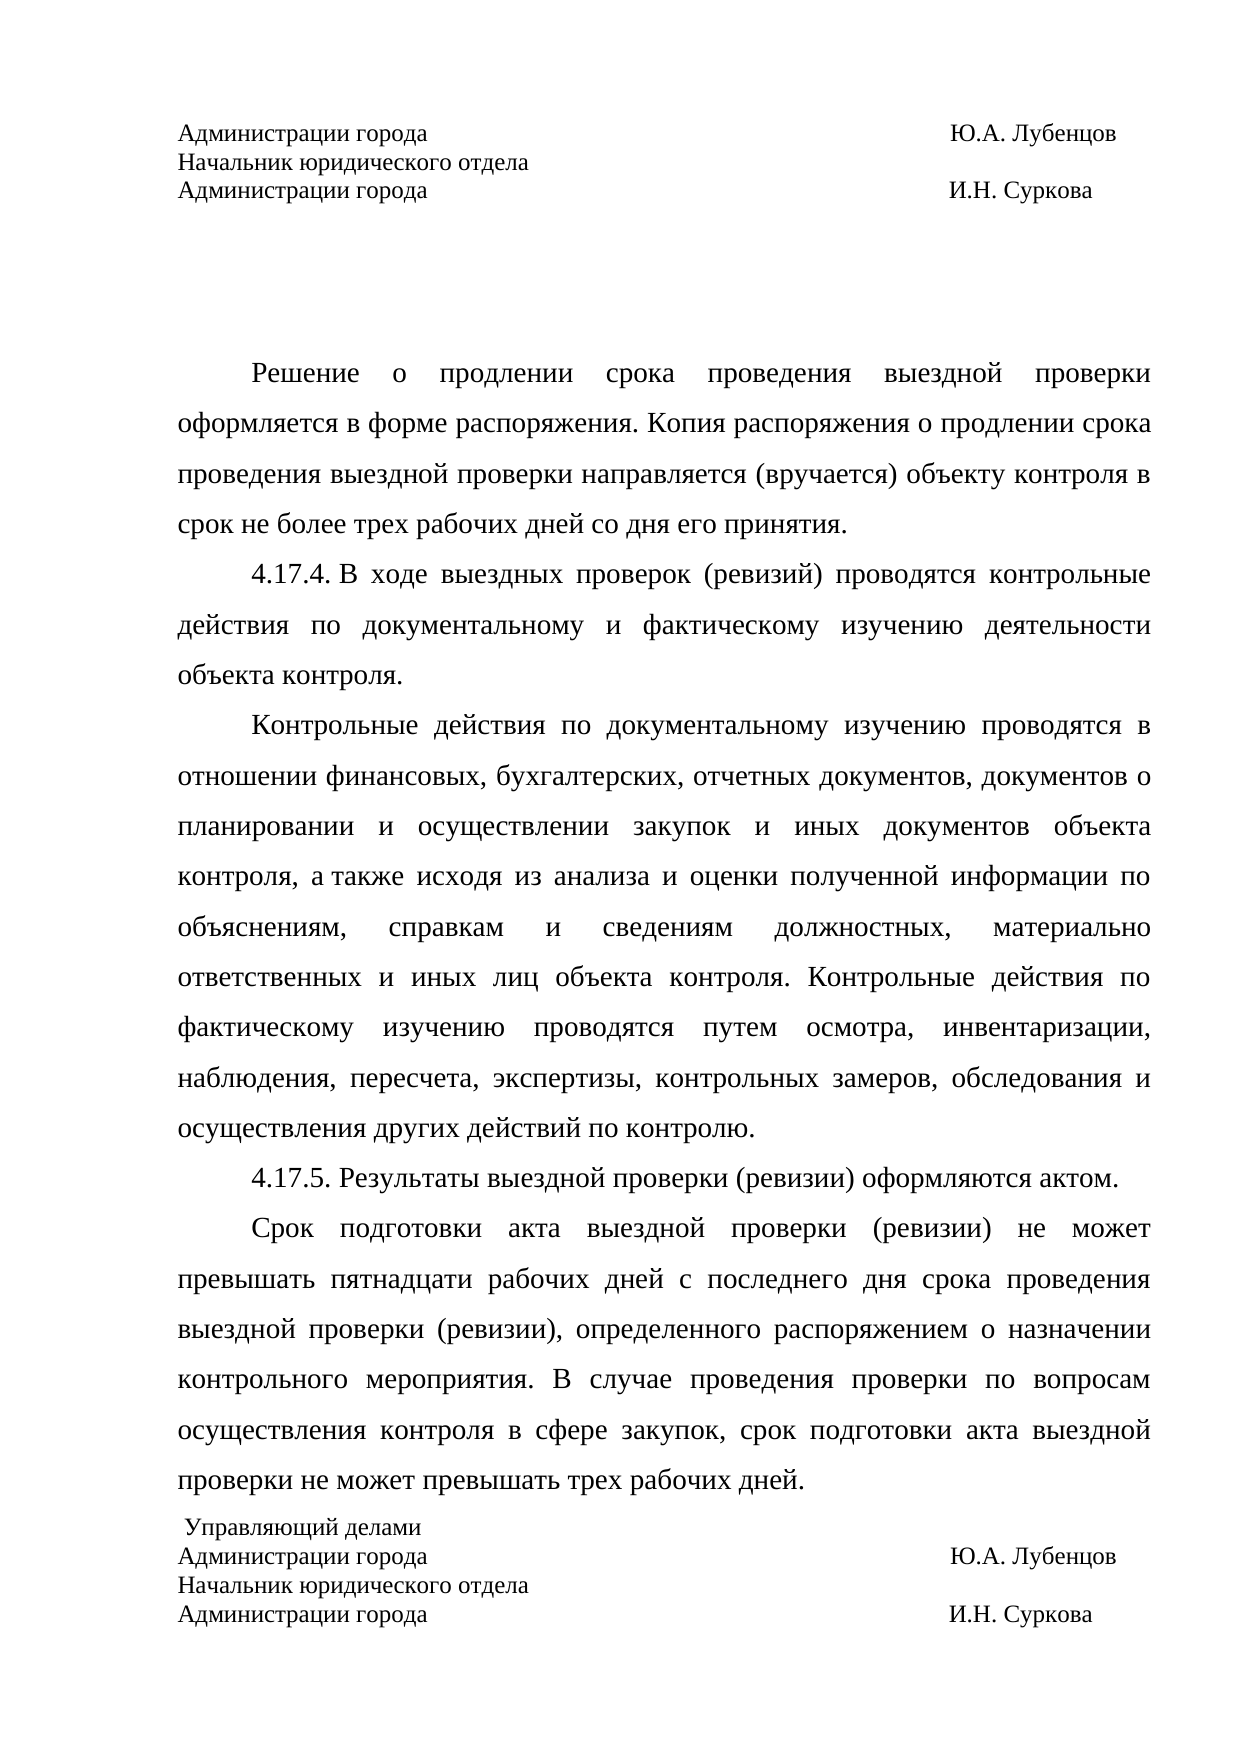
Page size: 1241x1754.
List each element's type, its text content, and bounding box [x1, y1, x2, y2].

text Срок подготовки акта выездной проверки (ревизии) не может превышать пятнадцати рабочих дней с последнего дня срока проведения выездной проверки (ревизии), определенного распоряжением о назначении контрольного мероприятия. В случае проведения проверки по вопросам осуществления контроля в сфере закупок, срок подготовки акта выездной проверки не может превышать трех рабочих дней. [177, 1211, 1152, 1496]
text Администрации города И.Н. Суркова [177, 1599, 1152, 1627]
text Начальник юридического отдела [177, 147, 1152, 176]
text Администрации города Ю.А. Лубенцов [177, 1541, 1152, 1570]
text Управляющий делами [177, 1512, 1152, 1541]
text Начальник юридического отдела [177, 1570, 1152, 1599]
text Администрации города И.Н. Суркова [177, 176, 1152, 204]
text 4.17.5. Результаты выездной проверки (ревизии) оформляются актом. [177, 1160, 1152, 1194]
text Администрации города Ю.А. Лубенцов [177, 118, 1152, 147]
text Контрольные действия по документальному изучению проводятся в отношении финансовых, бухгалтерских, отчетных документов, документов о планировании и осуществлении закупок и иных документов объекта контроля, а также исходя из анализа и оценки полученной информации по объяснениям, справкам и сведениям должностных, материально ответственных и иных лиц объекта контроля. Контрольные действия по фактическому изучению проводятся путем осмотра, инвентаризации, наблюдения, пересчета, экспертизы, контрольных замеров, обследования и осуществления других действий по контролю. [177, 707, 1152, 1143]
text 4.17.4. В ходе выездных проверок (ревизий) проводятся контрольные действия по документальному и фактическому изучению деятельности объекта контроля. [177, 557, 1152, 691]
text Решение о продлении срока проведения выездной проверки оформляется в форме распоряжения. Копия распоряжения о продлении срока проведения выездной проверки направляется (вручается) объекту контроля в срок не более трех рабочих дней со дня его принятия. [177, 355, 1152, 540]
